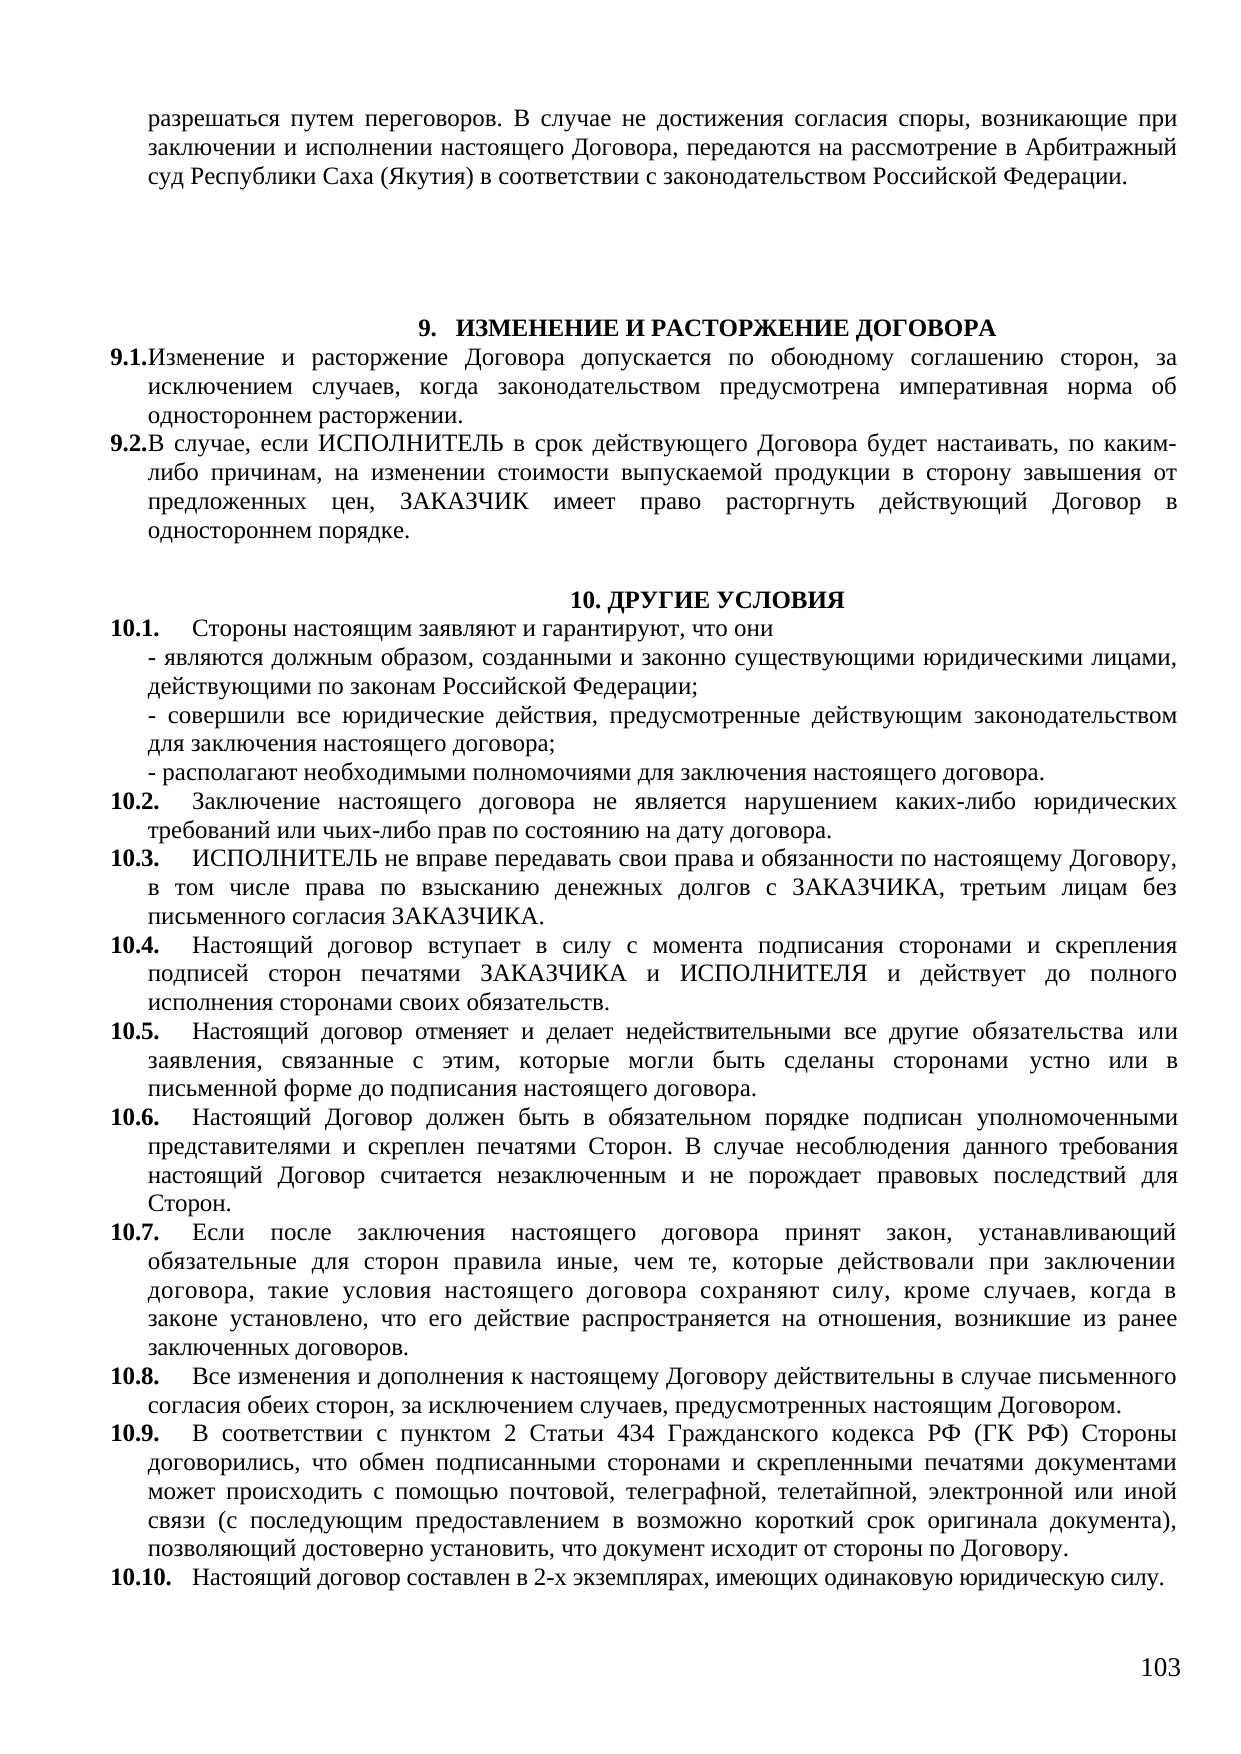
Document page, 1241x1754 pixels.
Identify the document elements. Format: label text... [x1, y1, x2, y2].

list Настоящий Договор должен быть в обязательном порядке подписан уполномоченными представителями и скреплен печатями Сторон. В случае несоблюдения данного требования настоящий Договор считается незаключенным и не порождает правовых последствий для Сторон. [110, 1102, 1178, 1217]
list ИСПОЛНИТЕЛЬ не вправе передавать свои права и обязанности по настоящему Договору, в том числе права по взысканию денежных долгов с ЗАКАЗЧИКА, третьим лицам без письменного согласия ЗАКАЗЧИКА. [110, 843, 1178, 930]
list Настоящий договор отменяет и делает недействительными все другие обязательства или заявления, связанные с этим, которые могли быть сделаны сторонами устно или в письменной форме до подписания настоящего договора. [110, 1016, 1178, 1102]
list В соответствии с пунктом 2 Статьи 434 Гражданского кодекса РФ (ГК РФ) Стороны договорились, что обмен подписанными сторонами и скрепленными печатями документами может происходить с помощью почтовой, телеграфной, телетайпной, электронной или иной связи (с последующим предоставлением в возможно короткий срок оригинала документа), позволяющий достоверно установить, что документ исходит от стороны по Договору. [110, 1418, 1178, 1562]
list Стороны настоящим заявляют и гарантируют, что они [110, 613, 1178, 642]
list ДРУГИЕ УСЛОВИЯ [236, 585, 1178, 613]
text - располагают необходимыми полномочиями для заключения настоящего договора. [148, 757, 1178, 786]
text - совершили все юридические действия, предусмотренные действующим законодательством для заключения настоящего договора; [148, 700, 1178, 757]
list Изменение и расторжение Договора допускается по обоюдному соглашению сторон, за исключением случаев, когда законодательством предусмотрена императивная норма об одностороннем расторжении. [110, 342, 1178, 428]
list Настоящий договор вступает в силу с момента подписания сторонами и скрепления подписей сторон печатями ЗАКАЗЧИКА и ИСПОЛНИТЕЛЯ и действует до полного исполнения сторонами своих обязательств. [110, 930, 1178, 1016]
list В случае, если ИСПОЛНИТЕЛЬ в срок действующего Договора будет настаивать, по каким-либо причинам, на изменении стоимости выпускаемой продукции в сторону завышения от предложенных цен, ЗАКАЗЧИК имеет право расторгнуть действующий Договор в одностороннем порядке. [110, 428, 1178, 543]
list Если после заключения настоящего договора принят закон, устанавливающий обязательные для сторон правила иные, чем те, которые действовали при заключении договора, такие условия настоящего договора сохраняют силу, кроме случаев, когда в законе установлено, что его действие распространяется на отношения, возникшие из ранее заключенных договоров. [110, 1217, 1178, 1361]
list Все изменения и дополнения к настоящему Договору действительны в случае письменного согласия обеих сторон, за исключением случаев, предусмотренных настоящим Договором. [110, 1361, 1178, 1418]
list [110, 103, 1178, 190]
list ИЗМЕНЕНИЕ И РАСТОРЖЕНИЕ ДОГОВОРА [236, 313, 1178, 342]
list Настоящий договор составлен в 2-х экземплярах, имеющих одинаковую юридическую силу. [110, 1562, 1178, 1591]
text - являются должным образом, созданными и законно существующими юридическими лицами, действующими по законам Российской Федерации; [148, 642, 1178, 700]
list Заключение настоящего договора не является нарушением каких-либо юридических требований или чьих-либо прав по состоянию на дату договора. [110, 786, 1178, 843]
